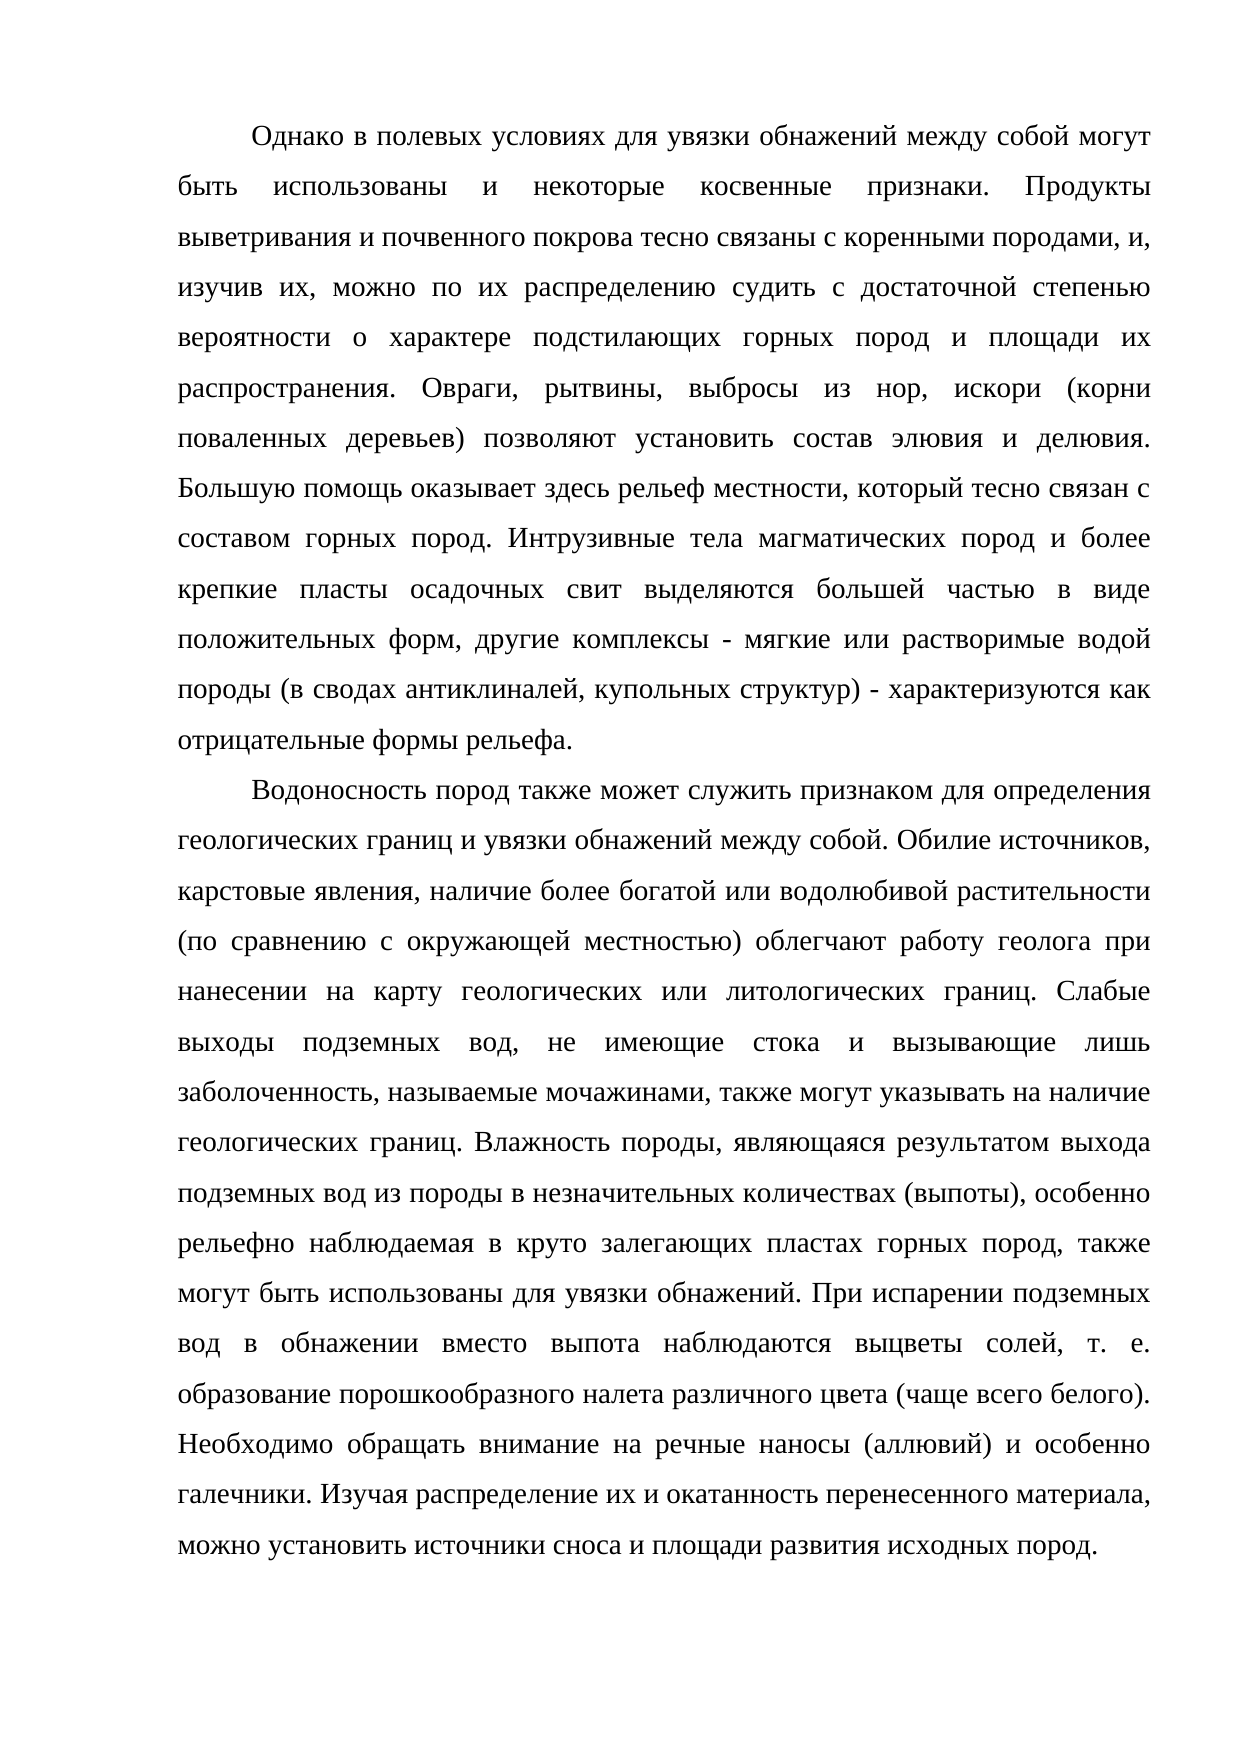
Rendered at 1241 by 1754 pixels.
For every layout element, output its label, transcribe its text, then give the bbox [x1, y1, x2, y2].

text Однако в полевых условиях для увязки обнажений между собой могут быть использованы и некоторые косвенные признаки. Продукты выветривания и почвенного покрова тесно связаны с коренными породами, и, изучив их, можно по их распределению судить с достаточной степенью вероятности о характере подстилающих горных пород и площади их распространения. Овраги, рытвины, выбросы из нор, искори (корни поваленных деревьев) позволяют установить состав элювия и делювия. Большую помощь оказывает здесь рельеф местности, который тесно связан с составом горных пород. Интрузивные тела магматических пород и более крепкие пласты осадочных свит выделяются большей частью в виде положительных форм, другие комплексы - мягкие или растворимые водой породы (в сводах антиклиналей, купольных структур) - характеризуются как отрицательные формы рельефа. [177, 118, 1152, 755]
text Водоносность пород также может служить признаком для определения геологических границ и увязки обнажений между собой. Обилие источников, карстовые явления, наличие более богатой или водолюбивой растительности (по сравнению с окружающей местностью) облегчают работу геолога при нанесении на карту геологических или литологических границ. Слабые выходы подземных вод, не имеющие стока и вызывающие лишь заболоченность, называемые мочажинами, также могут указывать на наличие геологических границ. Влажность породы, являющаяся результатом выхода подземных вод из породы в незначительных количествах (выпоты), особенно рельефно наблюдаемая в круто залегающих пластах горных пород, также могут быть использованы для увязки обнажений. При испарении подземных вод в обнажении вместо выпота наблюдаются выцветы солей, т. е. образование порошкообразного налета различного цвета (чаще всего белого). Необходимо обращать внимание на речные наносы (аллювий) и особенно галечники. Изучая распределение их и окатанность перенесенного материала, можно установить источники сноса и площади развития исходных пород. [177, 772, 1152, 1560]
